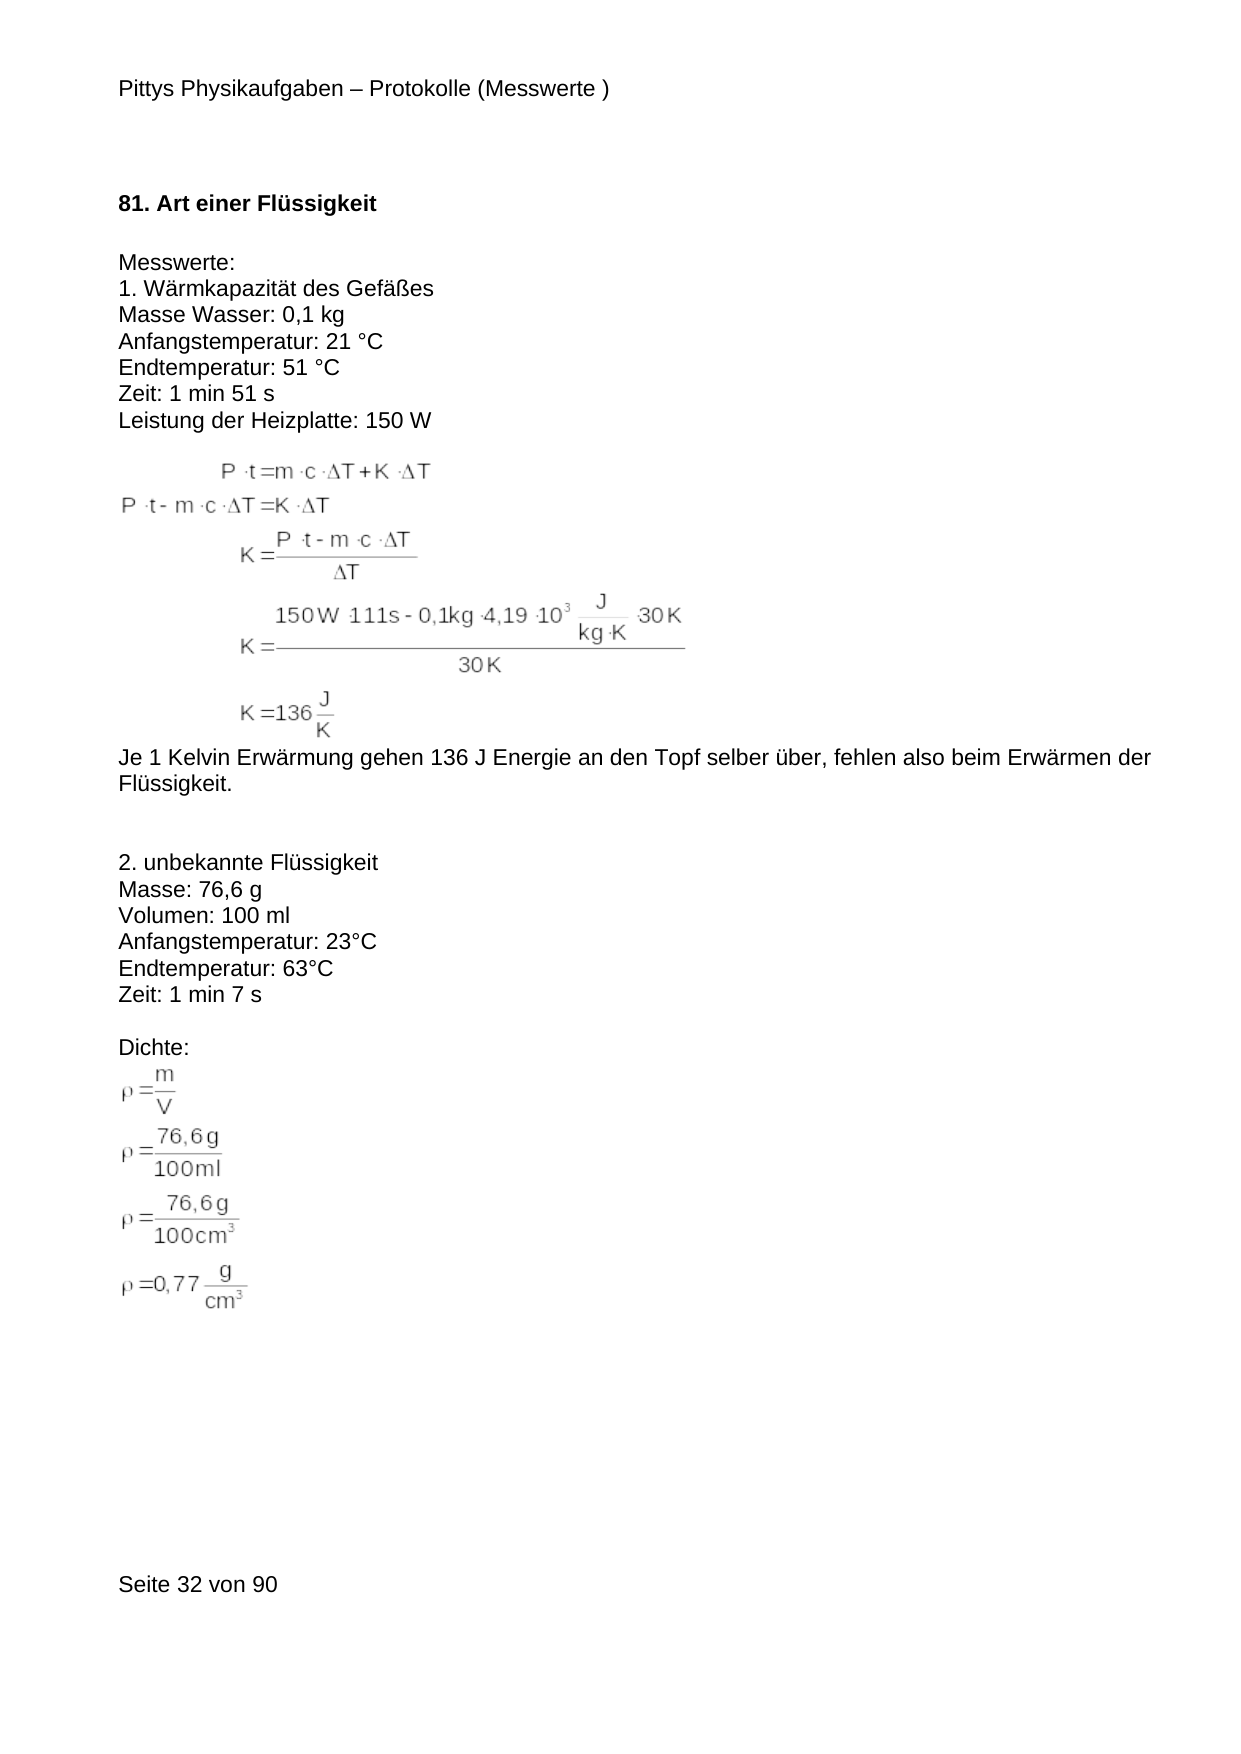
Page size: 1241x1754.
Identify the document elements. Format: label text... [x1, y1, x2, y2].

text Zeit: 1 min 7 s [118, 981, 1152, 1007]
text Zeit: 1 min 51 s [118, 380, 1152, 407]
text Volumen: 100 ml [118, 902, 1152, 928]
text Endtemperatur: 63°C [118, 955, 1152, 981]
text Masse: 76,6 g [118, 876, 1152, 902]
text Anfangstemperatur: 21 °C [118, 328, 1152, 354]
text Anfangstemperatur: 23°C [118, 928, 1152, 955]
text Je 1 Kelvin Erwärmung gehen 136 J Energie an den Topf selber über, fehlen also beim Erwärmen der Flüssigkeit. [118, 744, 1152, 797]
text Dichte: [118, 1034, 1152, 1060]
text Messwerte: [118, 249, 1152, 275]
text 1. Wärmkapazität des Gefäßes [118, 275, 1152, 301]
text Endtemperatur: 51 °C [118, 354, 1152, 380]
subtitle 81. Art einer Flüssigkeit [118, 190, 1152, 216]
text Leistung der Heizplatte: 150 W [118, 407, 1152, 433]
text 2. unbekannte Flüssigkeit [118, 849, 1152, 876]
text Masse Wasser: 0,1 kg [118, 301, 1152, 328]
